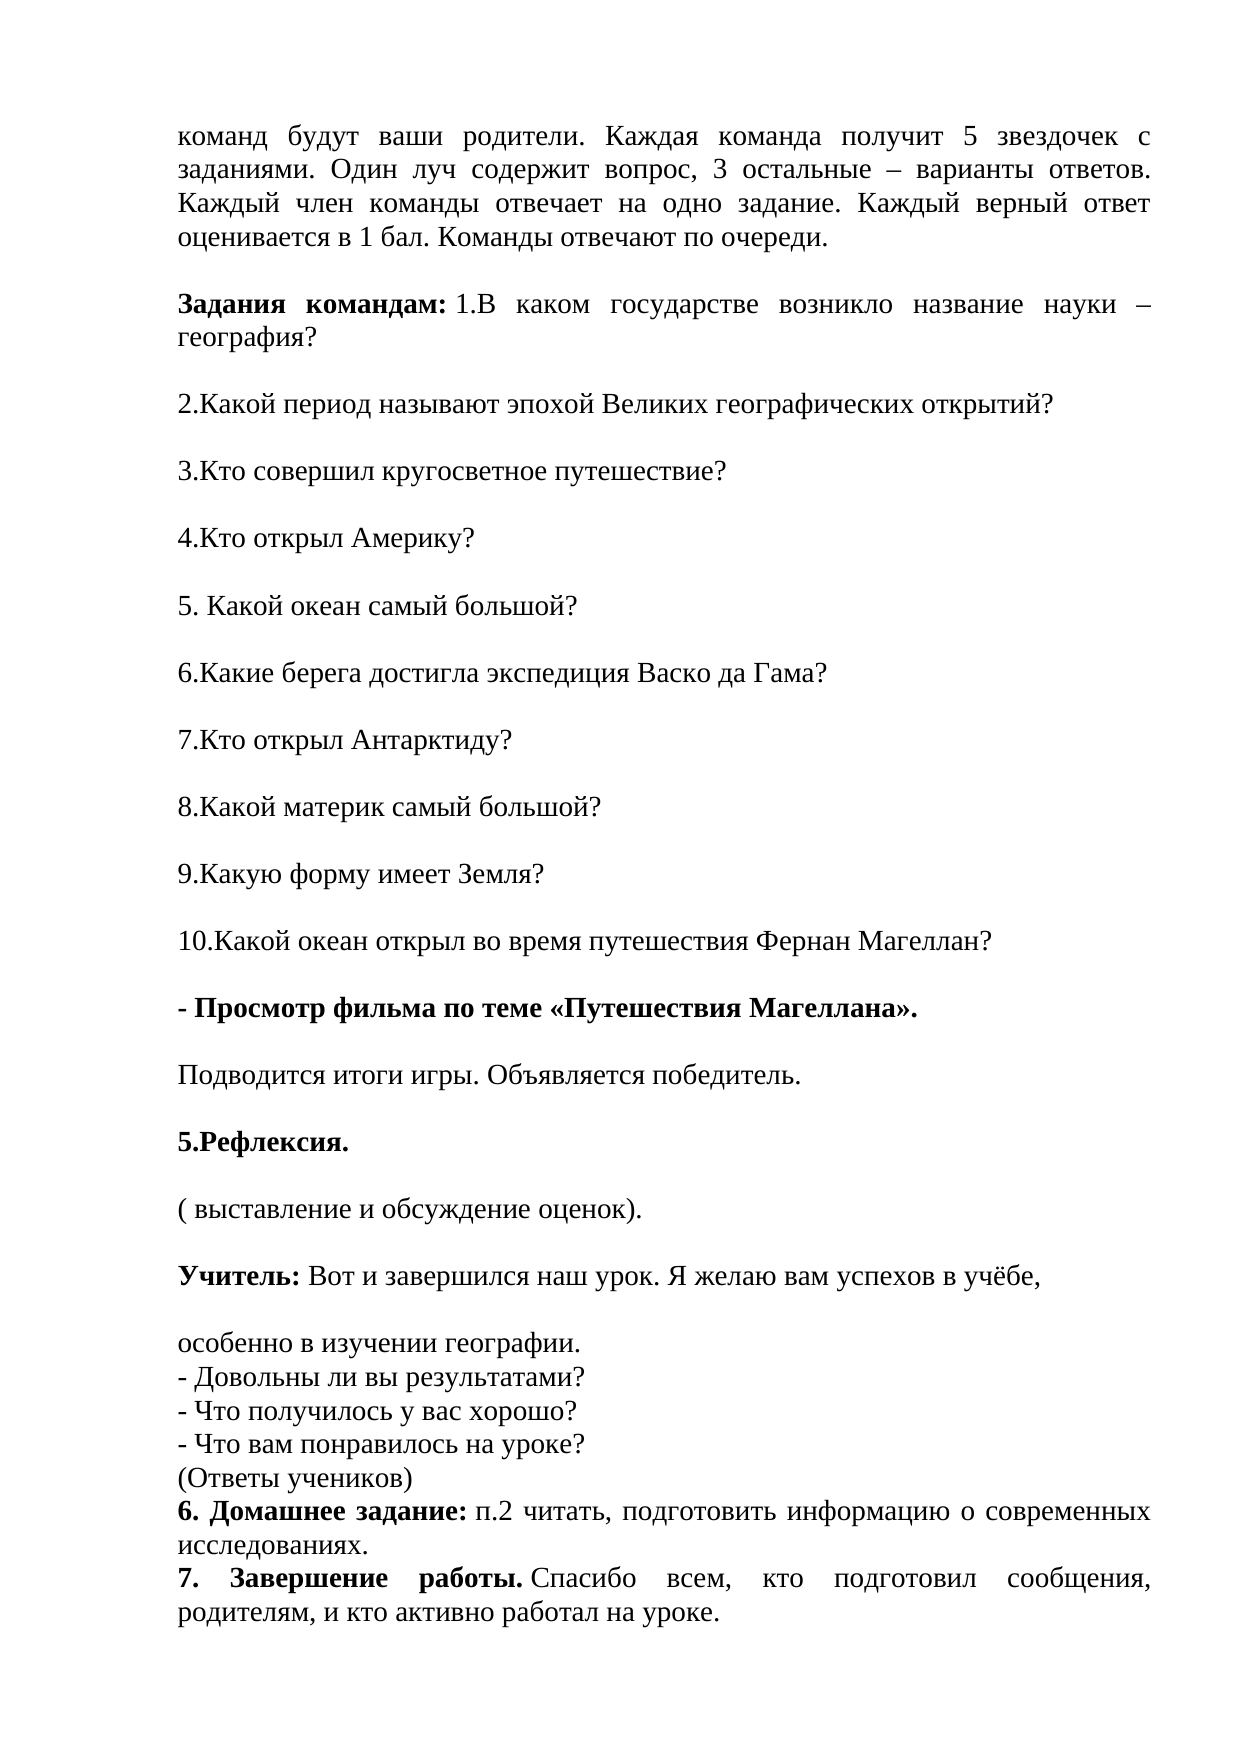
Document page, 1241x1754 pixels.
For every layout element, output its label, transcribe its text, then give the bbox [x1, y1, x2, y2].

text 8.Какой материк самый большой? [177, 789, 1152, 822]
text - Довольны ли вы результатами? [177, 1359, 1152, 1393]
text - Что вам понравилось на уроке? [177, 1426, 1152, 1460]
text Подводится итоги игры. Объявляется победитель. [177, 1057, 1152, 1091]
text 6.Какие берега достигла экспедиция Васко да Гама? [177, 655, 1152, 688]
text Задания командам: 1.В каком государстве возникло название науки – география? [177, 286, 1152, 353]
text особенно в изучении географии. [177, 1326, 1152, 1359]
text 7. Завершение работы. Спасибо всем, кто подготовил сообщения, родителям, и кто активно работал на уроке. [177, 1560, 1152, 1627]
text Учитель: Вот и завершился наш урок. Я желаю вам успехов в учёбе, [177, 1258, 1152, 1292]
text (Ответы учеников) [177, 1460, 1152, 1493]
text 5.Рефлексия. [177, 1124, 1152, 1158]
text 5. Какой океан самый большой? [177, 588, 1152, 621]
text 2.Какой период называют эпохой Великих географических открытий? [177, 386, 1152, 420]
text 7.Кто открыл Антарктиду? [177, 722, 1152, 755]
text 3.Кто совершил кругосветное путешествие? [177, 453, 1152, 487]
text 10.Какой океан открыл во время путешествия Фернан Магеллан? [177, 923, 1152, 957]
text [177, 118, 1152, 252]
text 6. Домашнее задание: п.2 читать, подготовить информацию о современных исследованиях. [177, 1493, 1152, 1560]
text - Что получилось у вас хорошо? [177, 1393, 1152, 1426]
text ( выставление и обсуждение оценок). [177, 1191, 1152, 1225]
text 9.Какую форму имеет Земля? [177, 856, 1152, 889]
text - Просмотр фильма по теме «Путешествия Магеллана». [177, 990, 1152, 1024]
text 4.Кто открыл Америку? [177, 521, 1152, 554]
